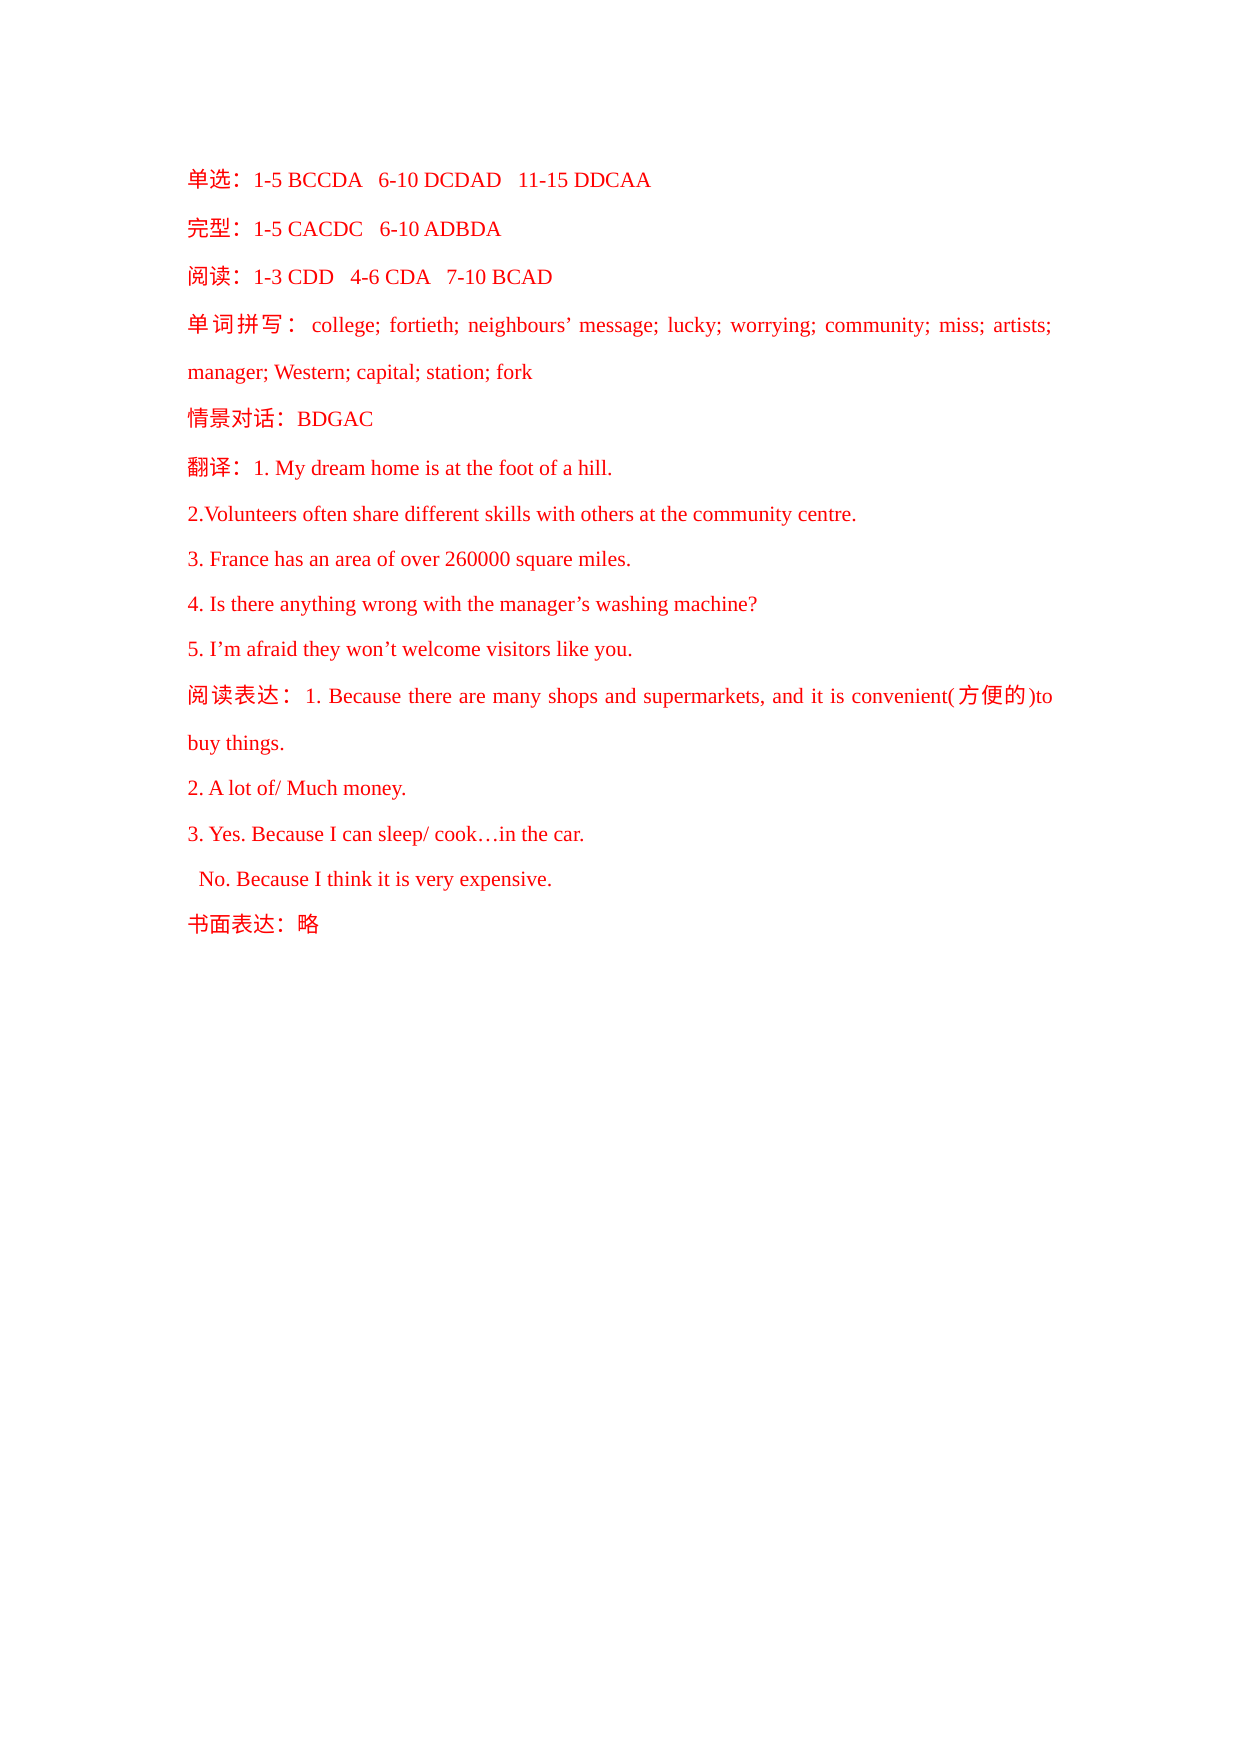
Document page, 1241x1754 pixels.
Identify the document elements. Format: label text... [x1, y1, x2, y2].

text 3. France has an area of over 260000 square miles. [187, 543, 1053, 575]
text 阅读表达：1. Because there are many shops and supermarkets, and it is convenient(方便的)to buy things. [187, 678, 1053, 759]
text 完型：1-5 CACDC 6-10 ADBDA [187, 210, 1053, 243]
text 单选：1-5 BCCDA 6-10 DCDAD 11-15 DDCAA [187, 162, 1053, 194]
text 5. I’m afraid they won’t welcome visitors like you. [187, 633, 1053, 665]
text 单词拼写：college; fortieth; neighbours’ message; lucky; worrying; community; miss; artists; manager; Western; capital; station; fork [187, 307, 1053, 388]
text 情景对话：BDGAC [187, 401, 1053, 433]
text 2. A lot of/ Much money. [187, 772, 1053, 804]
text 3. Yes. Because I can sleep/ cook…in the car. [187, 817, 1053, 849]
text 翻译：1. My dream home is at the foot of a hill. [187, 449, 1053, 482]
text No. Because I think it is very expensive. [187, 862, 1053, 894]
text 书面表达：略 [187, 907, 1053, 939]
text 4. Is there anything wrong with the manager’s washing machine? [187, 588, 1053, 620]
text 阅读：1-3 CDD 4-6 CDA 7-10 BCAD [187, 259, 1053, 291]
text 2.Volunteers often share different skills with others at the community centre. [187, 497, 1053, 530]
